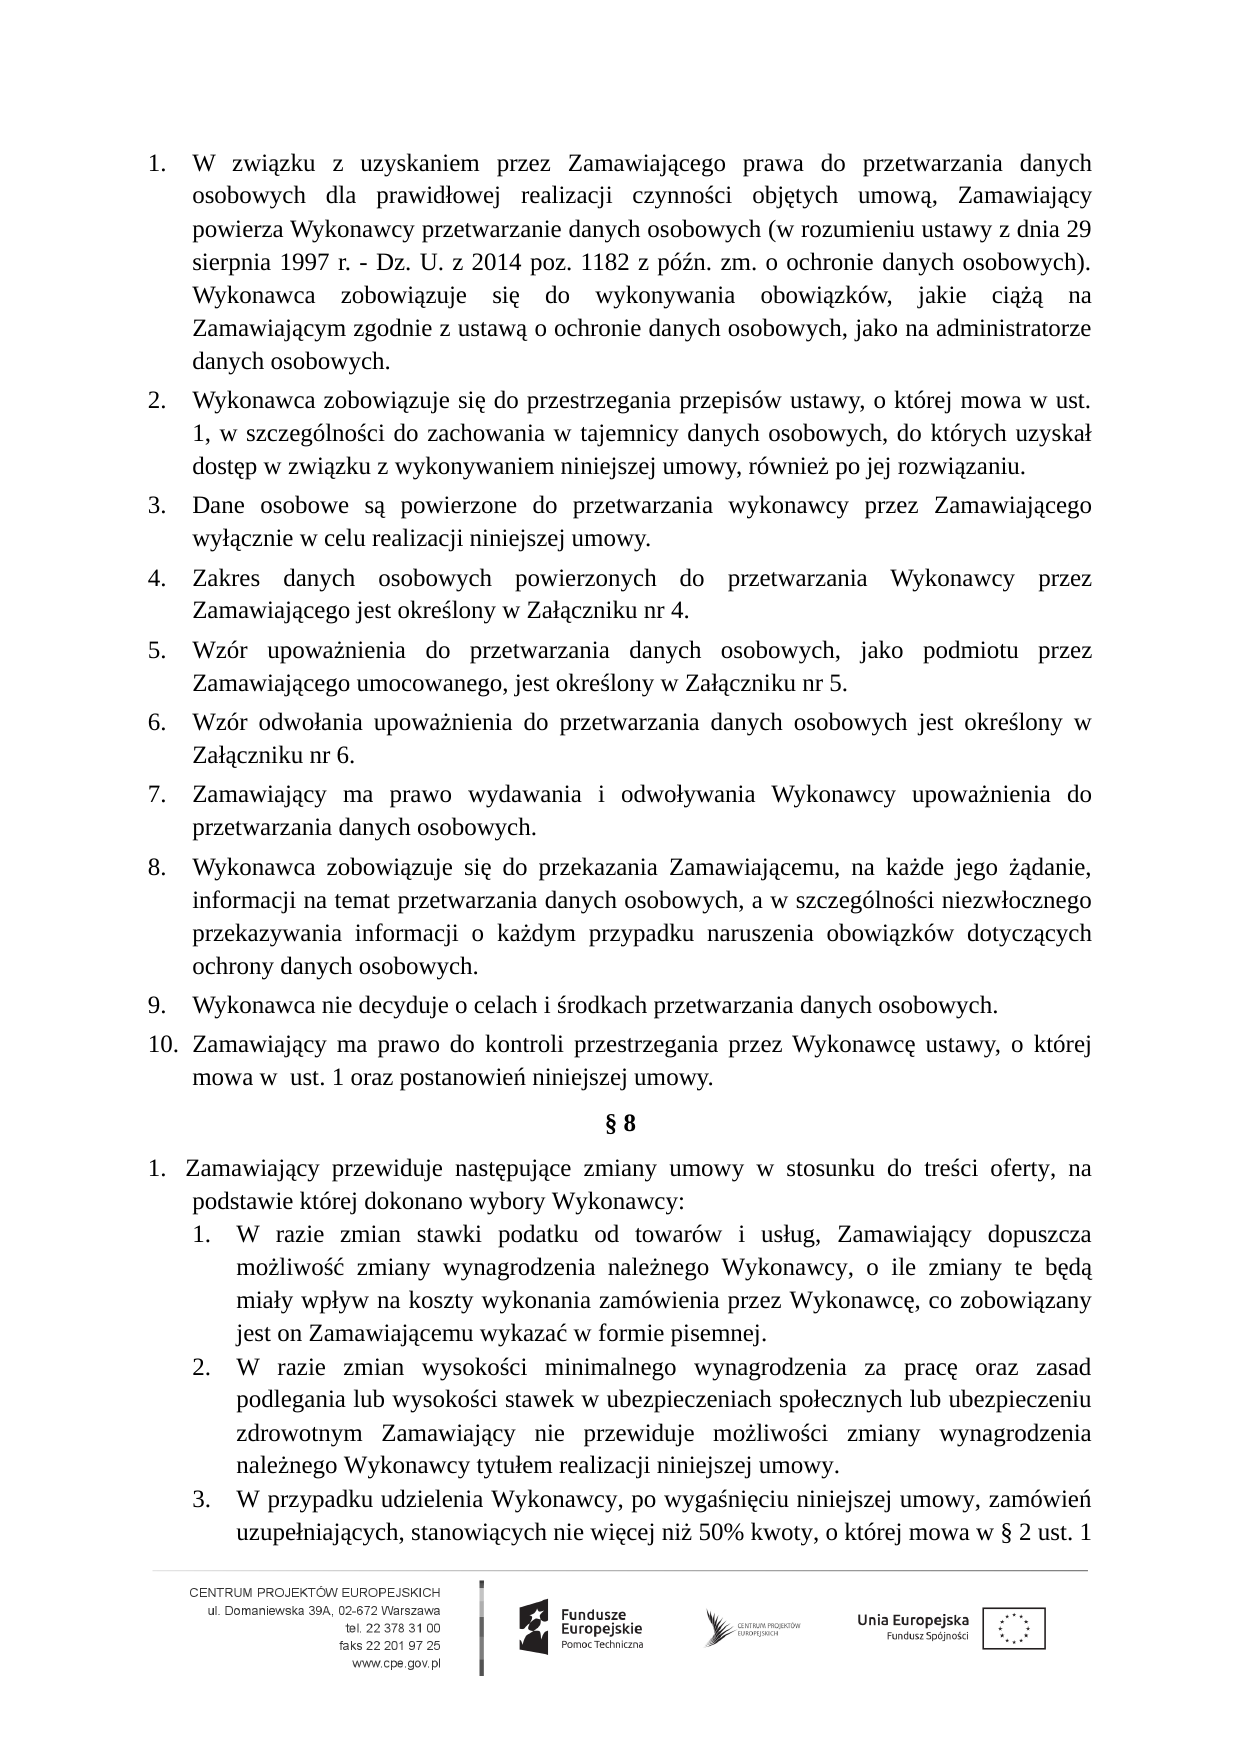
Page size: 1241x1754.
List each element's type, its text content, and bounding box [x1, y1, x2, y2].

list Wykonawca zobowiązuje się do przekazania Zamawiającemu, na każde jego żądanie, informacji na temat przetwarzania danych osobowych, a w szczególności niezwłocznego przekazywania informacji o każdym przypadku naruszenia obowiązków dotyczących ochrony danych osobowych. [148, 852, 1093, 979]
list Wykonawca zobowiązuje się do przestrzegania przepisów ustawy, o której mowa w ust. 1, w szczególności do zachowania w tajemnicy danych osobowych, do których uzyskał dostęp w związku z wykonywaniem niniejszej umowy, również po jej rozwiązaniu. [148, 385, 1093, 480]
list Zakres danych osobowych powierzonych do przetwarzania Wykonawcy przez Zamawiającego jest określony w Załączniku nr 4. [148, 563, 1093, 624]
list Wzór odwołania upoważnienia do przetwarzania danych osobowych jest określony w Załączniku nr 6. [148, 707, 1093, 769]
list W związku z uzyskaniem przez Zamawiającego prawa do przetwarzania danych osobowych dla prawidłowej realizacji czynności objętych umową, Zamawiający powierza Wykonawcy przetwarzanie danych osobowych (w rozumieniu ustawy z dnia 29 sierpnia 1997 r. - Dz. U. z 2014 poz. 1182 z późn. zm. o ochronie danych osobowych). Wykonawca zobowiązuje się do wykonywania obowiązków, jakie ciążą na Zamawiającym zgodnie z ustawą o ochronie danych osobowych, jako na administratorze danych osobowych. [148, 148, 1093, 374]
list Zamawiający ma prawo do kontroli przestrzegania przez Wykonawcę ustawy, o której mowa w ust. 1 oraz postanowień niniejszej umowy. [148, 1029, 1093, 1091]
list W razie zmian wysokości minimalnego wynagrodzenia za pracę oraz zasad podlegania lub wysokości stawek w ubezpieczeniach społecznych lub ubezpieczeniu zdrowotnym Zamawiający nie przewiduje możliwości zmiany wynagrodzenia należnego Wykonawcy tytułem realizacji niniejszej umowy. [192, 1352, 1093, 1479]
list Zamawiający ma prawo wydawania i odwoływania Wykonawcy upoważnienia do przetwarzania danych osobowych. [148, 779, 1093, 841]
picture [147, 1565, 1093, 1681]
list W razie zmian stawki podatku od towarów i usług, Zamawiający dopuszcza możliwość zmiany wynagrodzenia należnego Wykonawcy, o ile zmiany te będą miały wpływ na koszty wykonania zamówienia przez Wykonawcę, co zobowiązany jest on Zamawiającemu wykazać w formie pisemnej. [192, 1219, 1093, 1347]
list Wykonawca nie decyduje o celach i środkach przetwarzania danych osobowych. [148, 990, 1093, 1019]
text § 8 [148, 1108, 1093, 1137]
list Zamawiający przewiduje następujące zmiany umowy w stosunku do treści oferty, na podstawie której dokonano wybory Wykonawcy: [148, 1153, 1093, 1215]
list Wzór upoważnienia do przetwarzania danych osobowych, jako podmiotu przez Zamawiającego umocowanego, jest określony w Załączniku nr 5. [148, 635, 1093, 697]
list Dane osobowe są powierzone do przetwarzania wykonawcy przez Zamawiającego wyłącznie w celu realizacji niniejszej umowy. [148, 490, 1093, 552]
